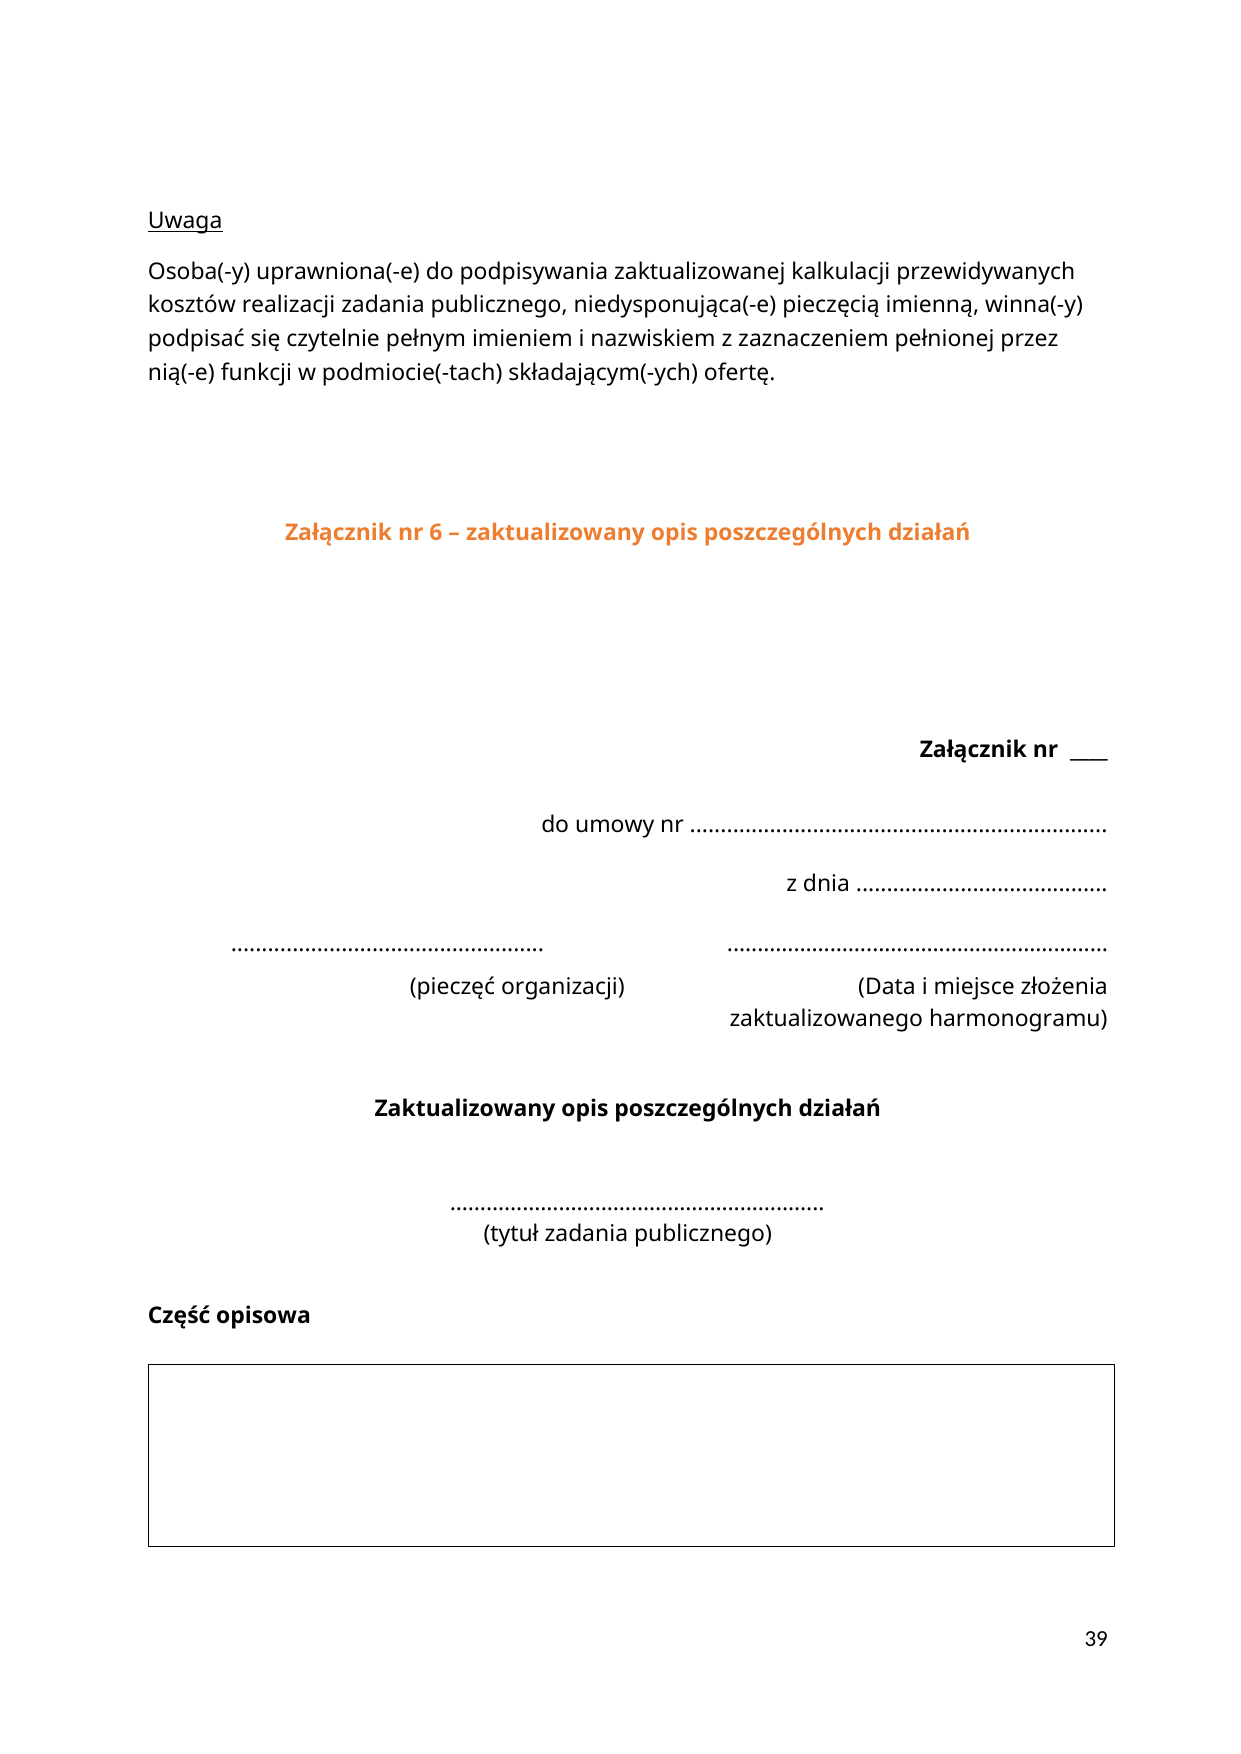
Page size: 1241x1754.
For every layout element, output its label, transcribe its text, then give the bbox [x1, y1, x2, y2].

text do umowy nr .................................................................... [148, 808, 1107, 839]
text Załącznik nr ____ [148, 733, 1107, 764]
text z dnia ......................................... [148, 867, 1107, 898]
text Zaktualizowany opis poszczególnych działań [148, 1092, 1107, 1123]
text Uwaga [148, 204, 1107, 236]
text Osoba(-y) uprawniona(-e) do podpisywania zaktualizowanej kalkulacji przewidywanych kosztów realizacji zadania publicznego, niedysponująca(-e) pieczęcią imienną, winna(-y) podpisać się czytelnie pełnym imieniem i nazwiskiem z zaznaczeniem pełnionej przez nią(-e) funkcji w podmiocie(-tach) składającym(-ych) ofertę. [148, 255, 1107, 387]
text (pieczęć organizacji) (Data i miejsce złożenia zaktualizowanego harmonogramu) [148, 970, 1107, 1033]
subtitle Załącznik nr 6 – zaktualizowany opis poszczególnych działań [148, 516, 1107, 547]
text …………………………………………………….. [155, 1186, 1119, 1217]
text ................................................... ..………………….………………………………… [148, 926, 1107, 958]
text Część opisowa [148, 1299, 1107, 1330]
text (tytuł zadania publicznego) [148, 1217, 1107, 1248]
